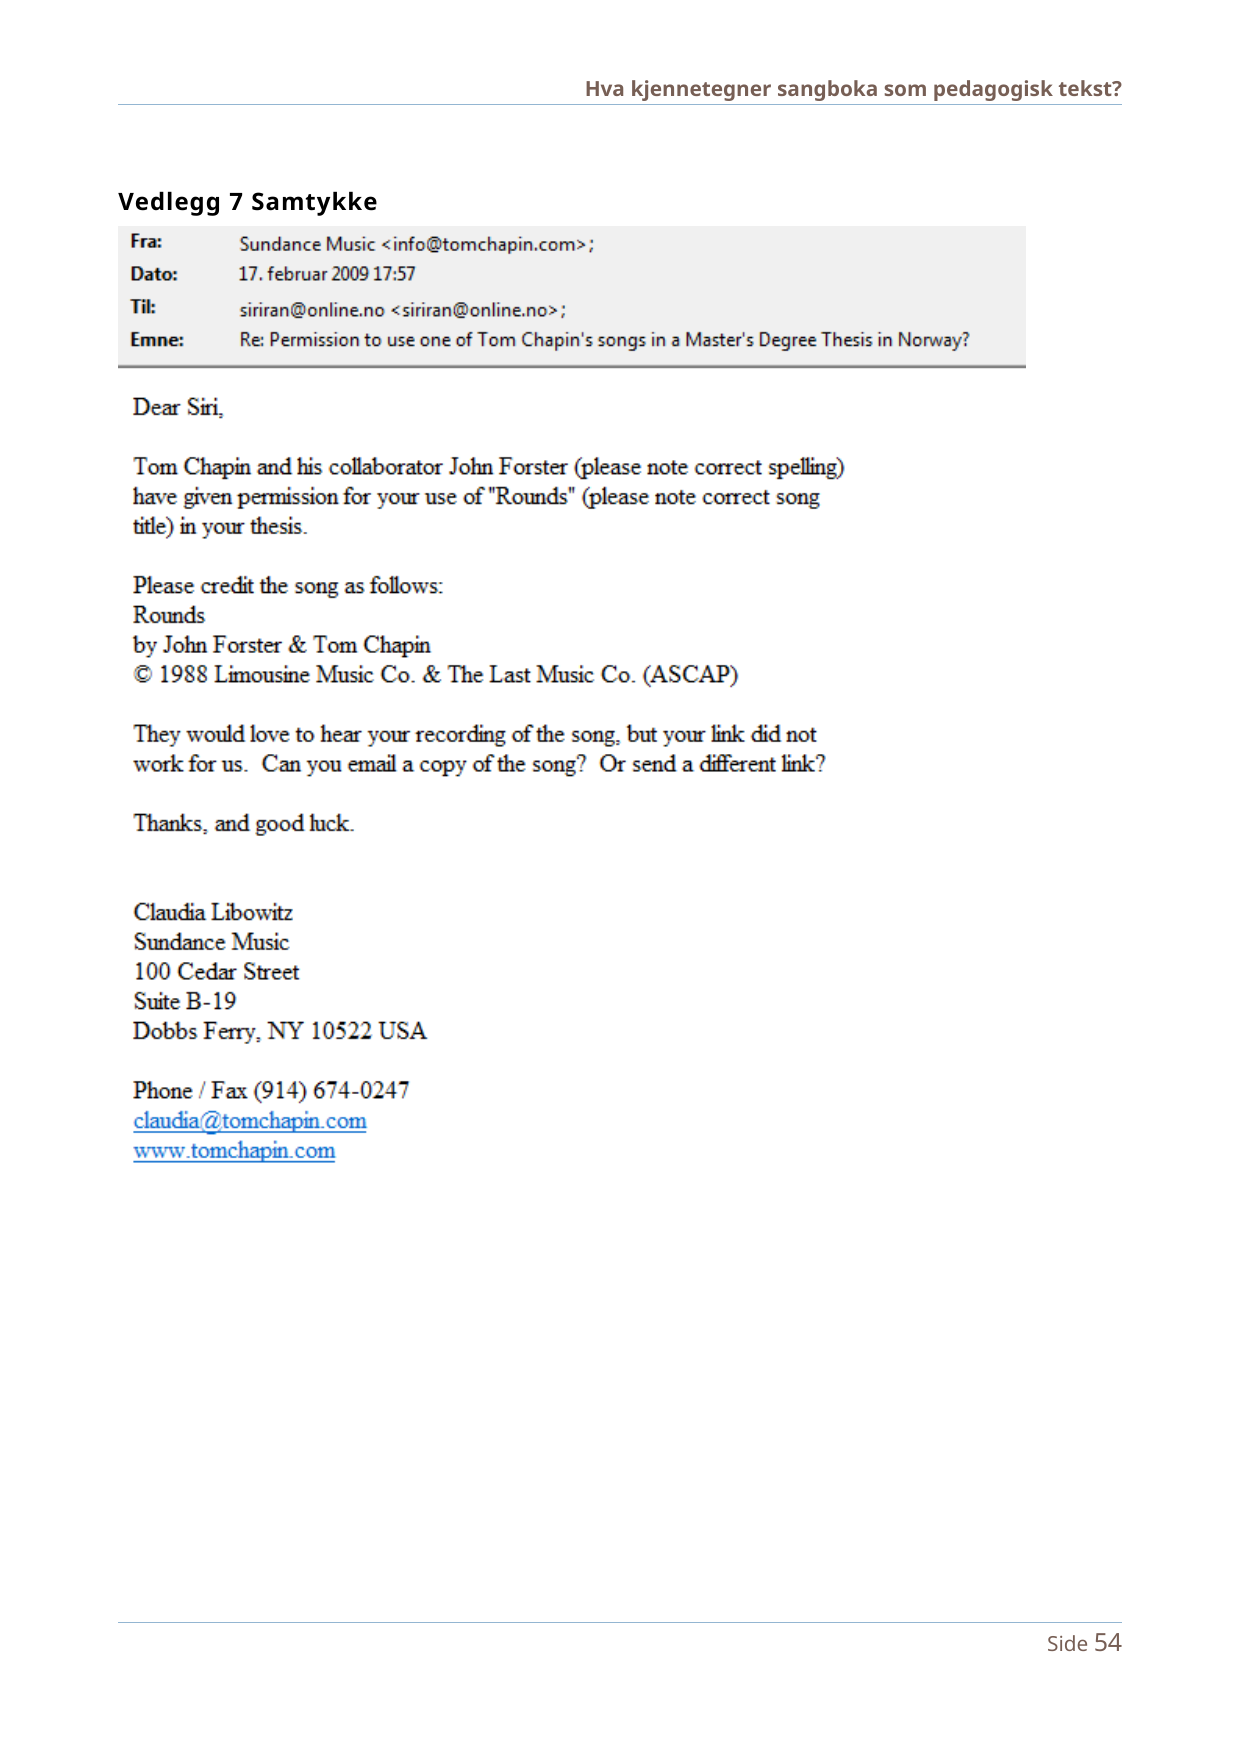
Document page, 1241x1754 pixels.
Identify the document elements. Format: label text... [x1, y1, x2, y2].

subtitle Vedlegg 7 Samtykke [118, 184, 1122, 217]
picture [118, 226, 1026, 1180]
